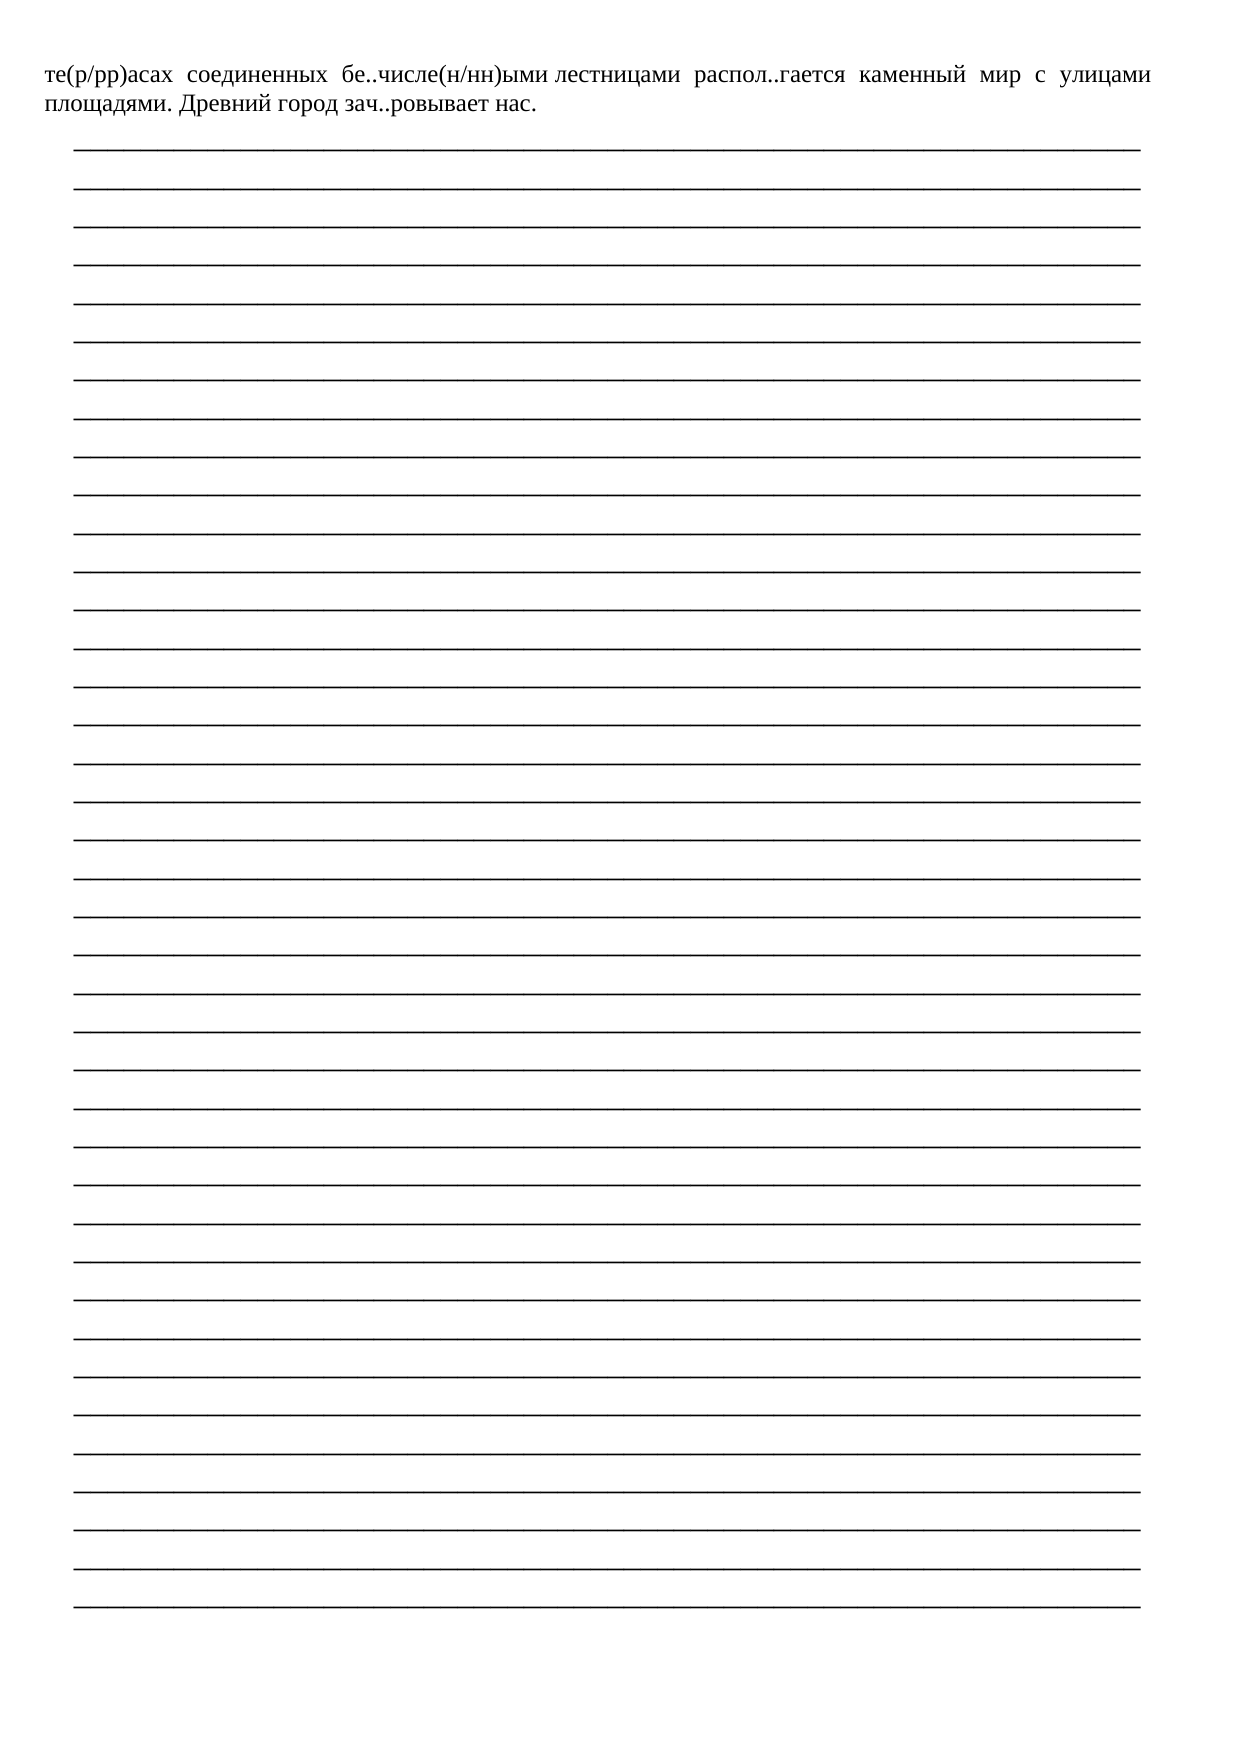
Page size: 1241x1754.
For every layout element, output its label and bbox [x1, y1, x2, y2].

text [74, 117, 1152, 1612]
text [44, 59, 1152, 117]
